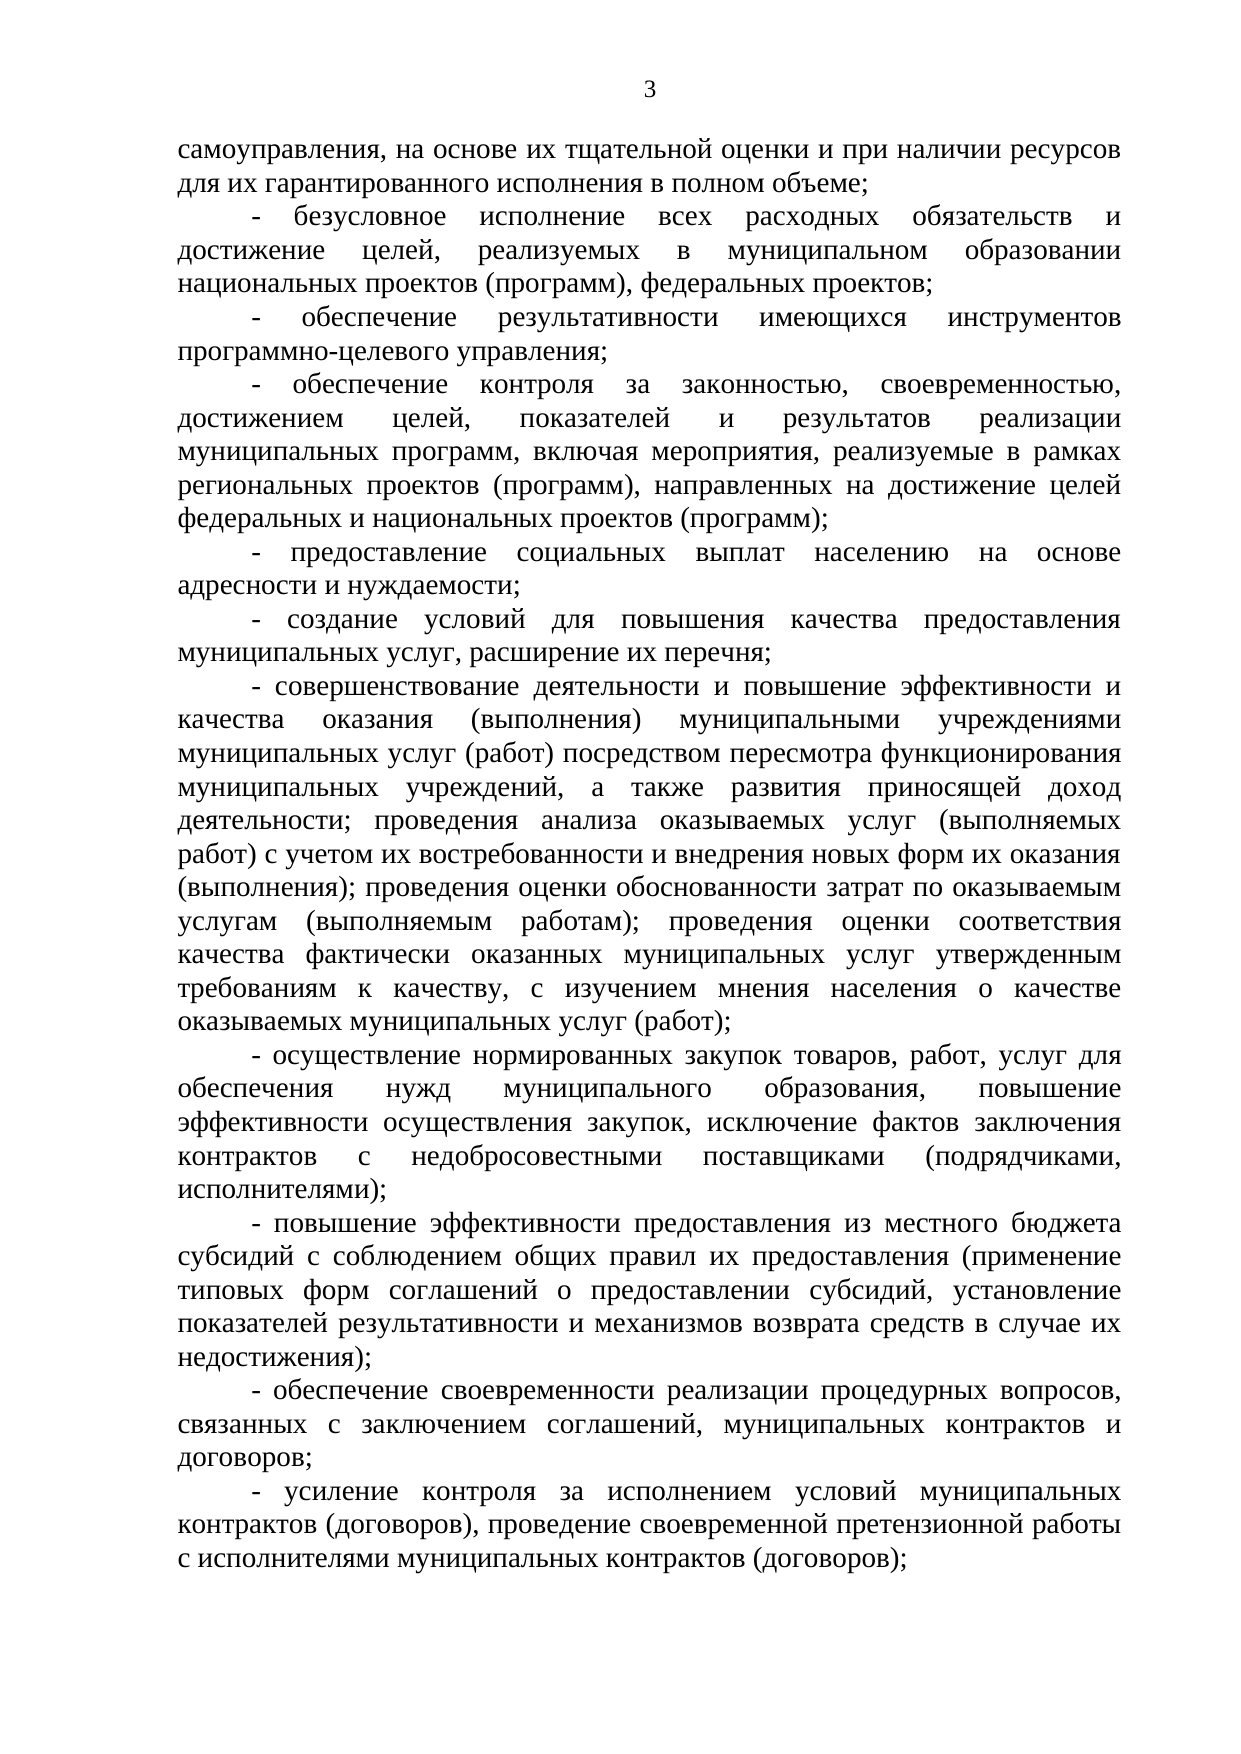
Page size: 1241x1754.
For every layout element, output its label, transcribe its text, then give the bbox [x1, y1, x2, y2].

list - повышение эффективности предоставления из местного бюджета субсидий с соблюдением общих правил их предоставления (применение типовых форм соглашений о предоставлении субсидий, установление показателей результативности и механизмов возврата средств в случае их недостижения); [177, 1205, 1122, 1372]
list - осуществление нормированных закупок товаров, работ, услуг для обеспечения нужд муниципального образования, повышение эффективности осуществления закупок, исключение фактов заключения контрактов с недобросовестными поставщиками (подрядчиками, исполнителями); [177, 1037, 1122, 1205]
text - обеспечение контроля за законностью, своевременностью, достижением целей, показателей и результатов реализации муниципальных программ, включая мероприятия, реализуемые в рамках региональных проектов (программ), направленных на достижение целей федеральных и национальных проектов (программ); [177, 366, 1122, 534]
list - усиление контроля за исполнением условий муниципальных контрактов (договоров), проведение своевременной претензионной работы с исполнителями муниципальных контрактов (договоров); [177, 1473, 1122, 1574]
list - обеспечение результативности имеющихся инструментов программно-целевого управления; [177, 299, 1122, 366]
list - безусловное исполнение всех расходных обязательств и достижение целей, реализуемых в муниципальном образовании национальных проектов (программ), федеральных проектов; [177, 198, 1122, 299]
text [177, 131, 1122, 198]
list - создание условий для повышения качества предоставления муниципальных услуг, расширение их перечня; [177, 601, 1122, 668]
list - обеспечение своевременности реализации процедурных вопросов, связанных с заключением соглашений, муниципальных контрактов и договоров; [177, 1372, 1122, 1473]
text - совершенствование деятельности и повышение эффективности и качества оказания (выполнения) муниципальными учреждениями муниципальных услуг (работ) посредством пересмотра функционирования муниципальных учреждений, а также развития приносящей доход деятельности; проведения анализа оказываемых услуг (выполняемых работ) с учетом их востребованности и внедрения новых форм их оказания (выполнения); проведения оценки обоснованности затрат по оказываемым услугам (выполняемым работам); проведения оценки соответствия качества фактически оказанных муниципальных услуг утвержденным требованиям к качеству, с изучением мнения населения о качестве оказываемых муниципальных услуг (работ); [177, 668, 1122, 1037]
list - предоставление социальных выплат населению на основе адресности и нуждаемости; [177, 534, 1122, 601]
